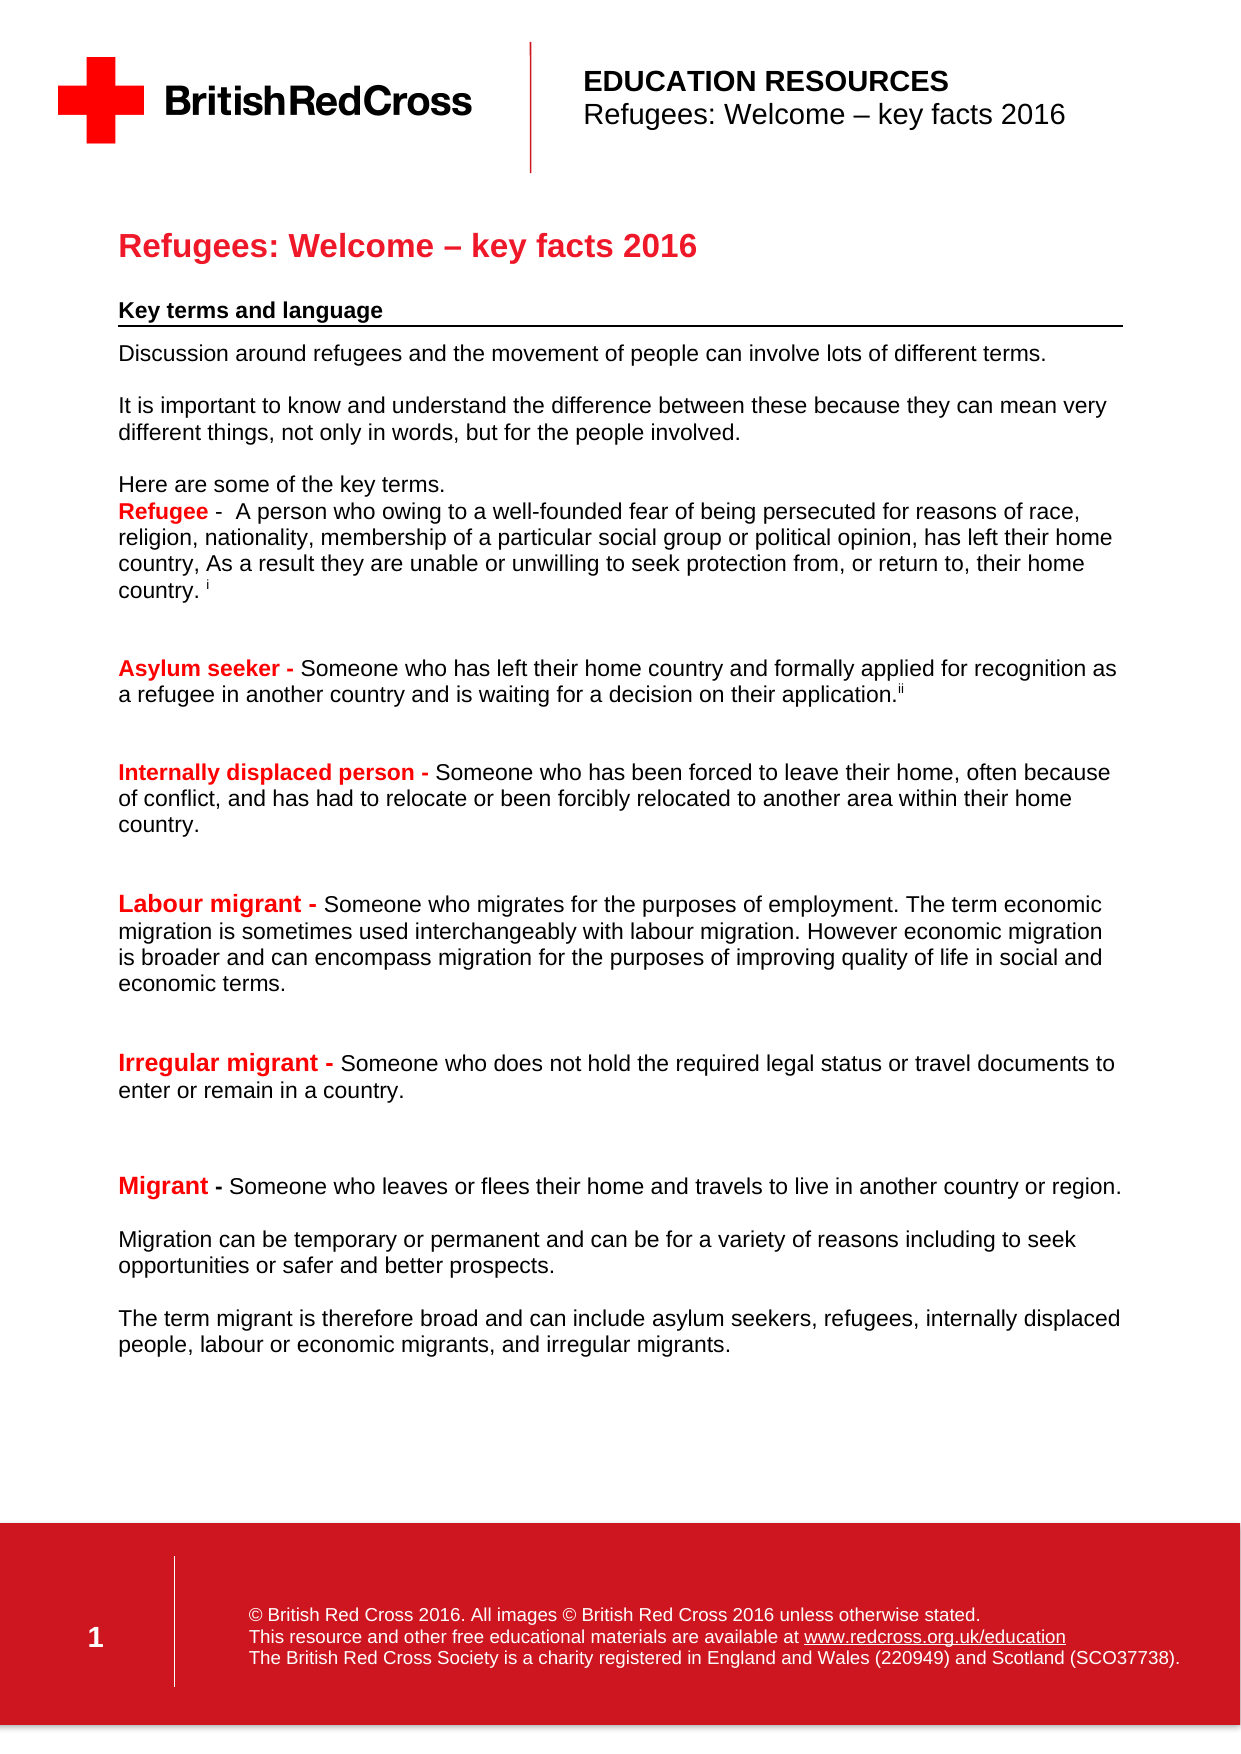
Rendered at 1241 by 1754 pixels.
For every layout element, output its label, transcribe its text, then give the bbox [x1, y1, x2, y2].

text Migration can be temporary or permanent and can be for a variety of reasons including to seek opportunities or safer and better prospects. [118, 1226, 1123, 1279]
text Discussion around refugees and the movement of people can involve lots of different terms. [118, 339, 1123, 366]
text Labour migrant - Someone who migrates for the purposes of employment. The term economic migration is sometimes used interchangeably with labour migration. However economic migration is broader and can encompass migration for the purposes of improving quality of life in social and economic terms. [118, 889, 1123, 997]
text Asylum seeker - Someone who has left their home country and formally applied for recognition as a refugee in another country and is waiting for a decision on their application. [118, 654, 1123, 707]
text Refugee - A person who owing to a well-founded fear of being persecuted for reasons of race, religion, nationality, membership of a particular social group or political opinion, has left their home country, As a result they are unable or unwilling to seek protection from, or return to, their home country. [118, 498, 1123, 603]
text Irregular migrant - Someone who does not hold the required legal status or travel documents to enter or remain in a country. [118, 1048, 1123, 1103]
text It is important to know and understand the difference between these because they can mean very different things, not only in words, but for the people involved. [118, 392, 1123, 445]
text Internally displaced person - Someone who has been forced to leave their home, often because of conflict, and has had to relocate or been forcibly relocated to another area within their home country. [118, 758, 1123, 838]
subtitle Refugees: Welcome – key facts 2016 [118, 226, 1123, 264]
picture [0, 0, 529, 201]
text The term migrant is therefore broad and can include asylum seekers, refugees, internally displaced people, labour or economic migrants, and irregular migrants. [118, 1305, 1123, 1358]
text Here are some of the key terms. [118, 471, 1123, 498]
text Migrant - Someone who leaves or flees their home and travels to live in another country or region. [118, 1171, 1123, 1199]
subtitle Key terms and language [118, 297, 1123, 325]
